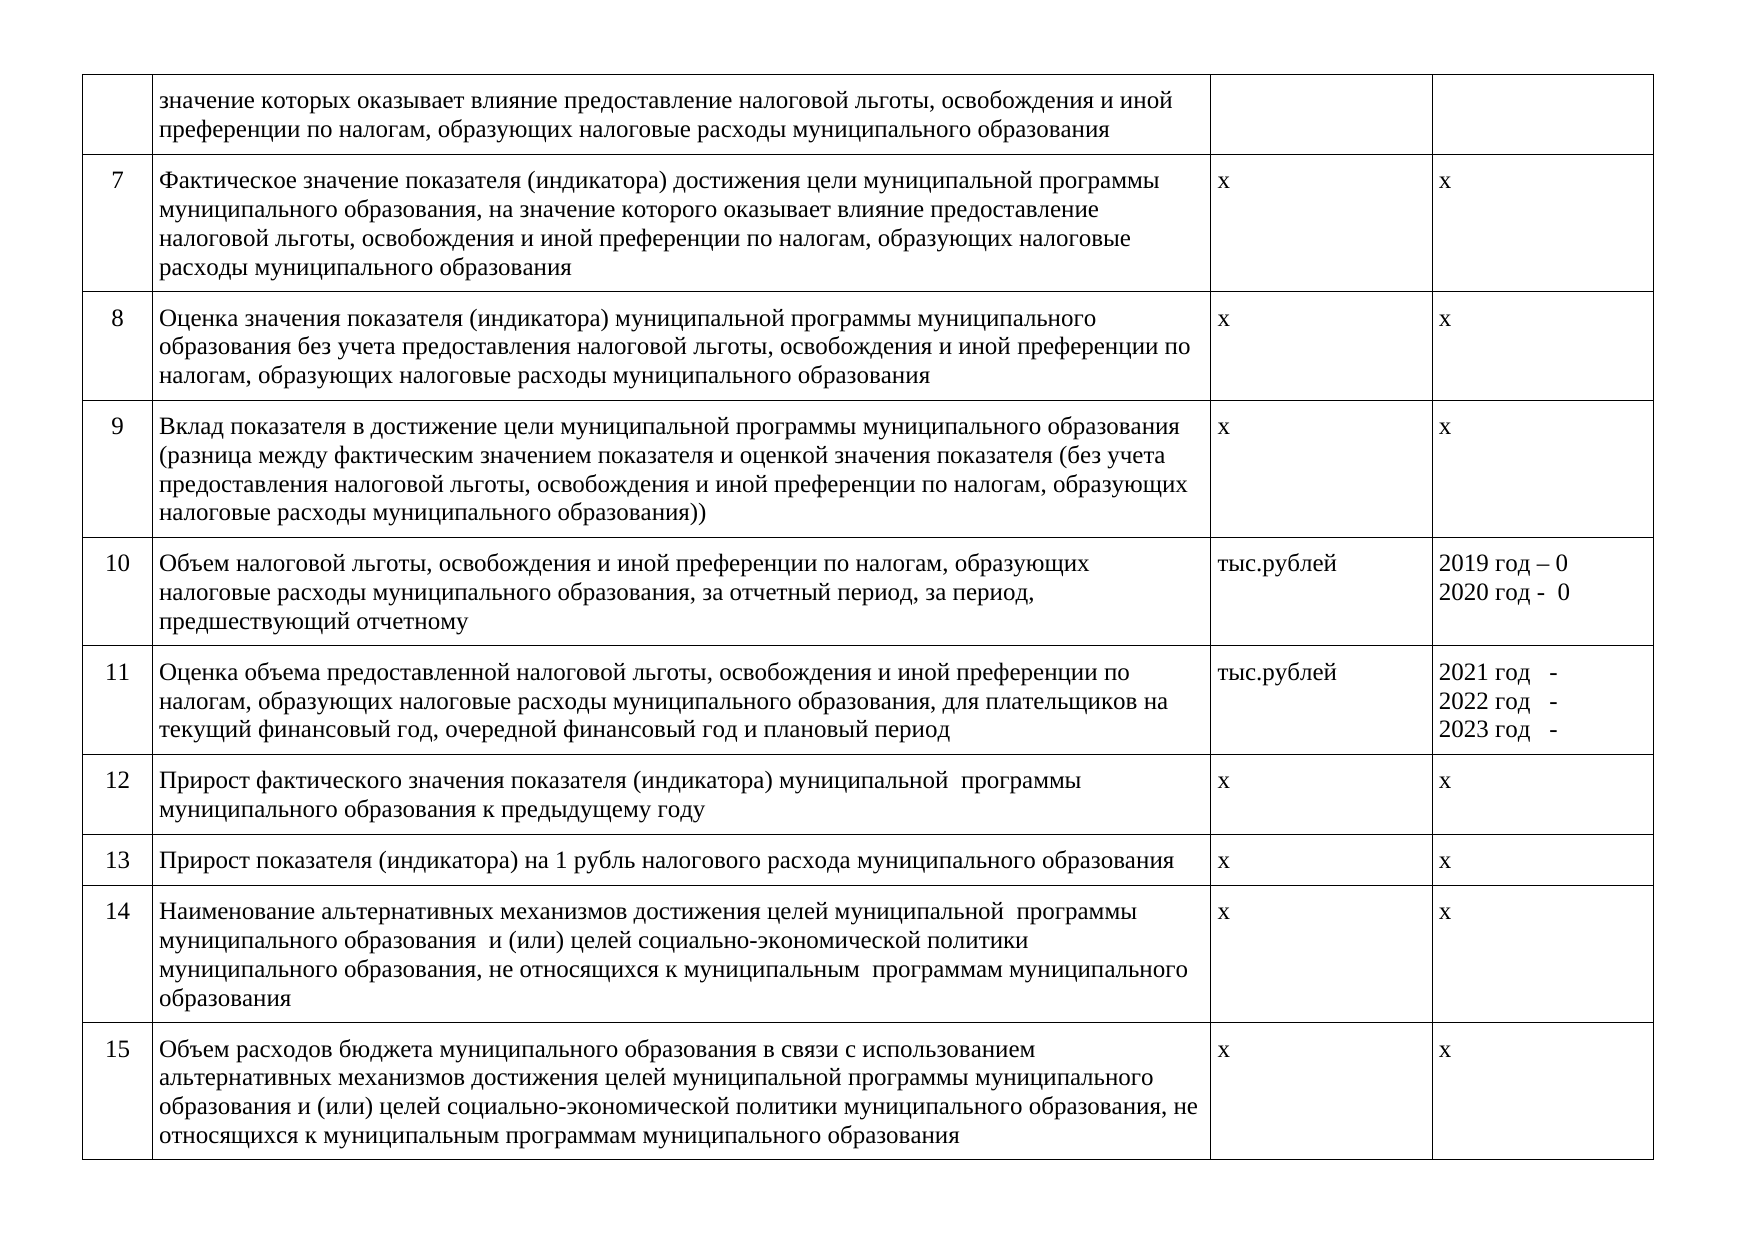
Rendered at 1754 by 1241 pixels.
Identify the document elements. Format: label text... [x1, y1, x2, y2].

table_cell 10 [83, 538, 152, 645]
table_cell 9 [83, 401, 152, 537]
table_cell х [1433, 755, 1653, 834]
table_cell Объем налоговой льготы, освобождения и иной преференции по налогам, образующих налоговые расходы муниципального образования, за отчетный период, за период, предшествующий отчетному [153, 538, 1210, 645]
table_cell 14 [83, 886, 152, 1022]
table_cell 8 [83, 292, 152, 399]
table_cell х [1433, 1023, 1653, 1159]
table_cell х [1433, 886, 1653, 1022]
table_cell х [1211, 755, 1432, 834]
table_cell х [1211, 1023, 1432, 1159]
table_cell х [1433, 155, 1653, 291]
table_cell 12 [83, 755, 152, 834]
table_cell х [1433, 835, 1653, 885]
table_cell х [1433, 75, 1653, 154]
table_cell 2021 год - 2022 год - 2023 год - [1433, 646, 1653, 754]
table_cell Оценка объема предоставленной налоговой льготы, освобождения и иной преференции по налогам, образующих налоговые расходы муниципального образования, для плательщиков на текущий финансовый год, очередной финансовый год и плановый период [153, 646, 1210, 754]
table_cell Оценка значения показателя (индикатора) муниципальной программы муниципального образования без учета предоставления налоговой льготы, освобождения и иной преференции по налогам, образующих налоговые расходы муниципального образования [153, 292, 1210, 399]
table_cell 15 [83, 1023, 152, 1159]
table_cell х [1433, 401, 1653, 537]
table_cell Фактическое значение показателя (индикатора) достижения цели муниципальной программы муниципального образования, на значение которого оказывает влияние предоставление налоговой льготы, освобождения и иной преференции по налогам, образующих налоговые расходы муниципального образования [153, 155, 1210, 291]
table_cell Прирост фактического значения показателя (индикатора) муниципальной программы муниципального образования к предыдущему году [153, 755, 1210, 834]
table_cell Вклад показателя в достижение цели муниципальной программы муниципального образования (разница между фактическим значением показателя и оценкой значения показателя (без учета предоставления налоговой льготы, освобождения и иной преференции по налогам, образующих налоговые расходы муниципального образования)) [153, 401, 1210, 537]
table_cell х [1433, 292, 1653, 399]
table_cell 6 [83, 75, 152, 154]
table_cell 13 [83, 835, 152, 885]
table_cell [153, 75, 1210, 154]
table_cell Объем расходов бюджета муниципального образования в связи с использованием альтернативных механизмов достижения целей муниципальной программы муниципального образования и (или) целей социально-экономической политики муниципального образования, не относящихся к муниципальным программам муниципального образования [153, 1023, 1210, 1159]
table_cell тыс.рублей [1211, 538, 1432, 645]
table_cell 11 [83, 646, 152, 754]
table_cell 2019 год – 0 2020 год - 0 [1433, 538, 1653, 645]
table_cell х [1211, 292, 1432, 399]
table_cell Прирост показателя (индикатора) на 1 рубль налогового расхода муниципального образования [153, 835, 1210, 885]
table_cell Наименование альтернативных механизмов достижения целей муниципальной программы муниципального образования и (или) целей социально-экономической политики муниципального образования, не относящихся к муниципальным программам муниципального образования [153, 886, 1210, 1022]
table_cell х [1211, 835, 1432, 885]
table_cell 7 [83, 155, 152, 291]
table_cell тыс.рублей [1211, 646, 1432, 754]
table_cell х [1211, 75, 1432, 154]
table_cell х [1211, 155, 1432, 291]
table_cell х [1211, 401, 1432, 537]
table_cell х [1211, 886, 1432, 1022]
